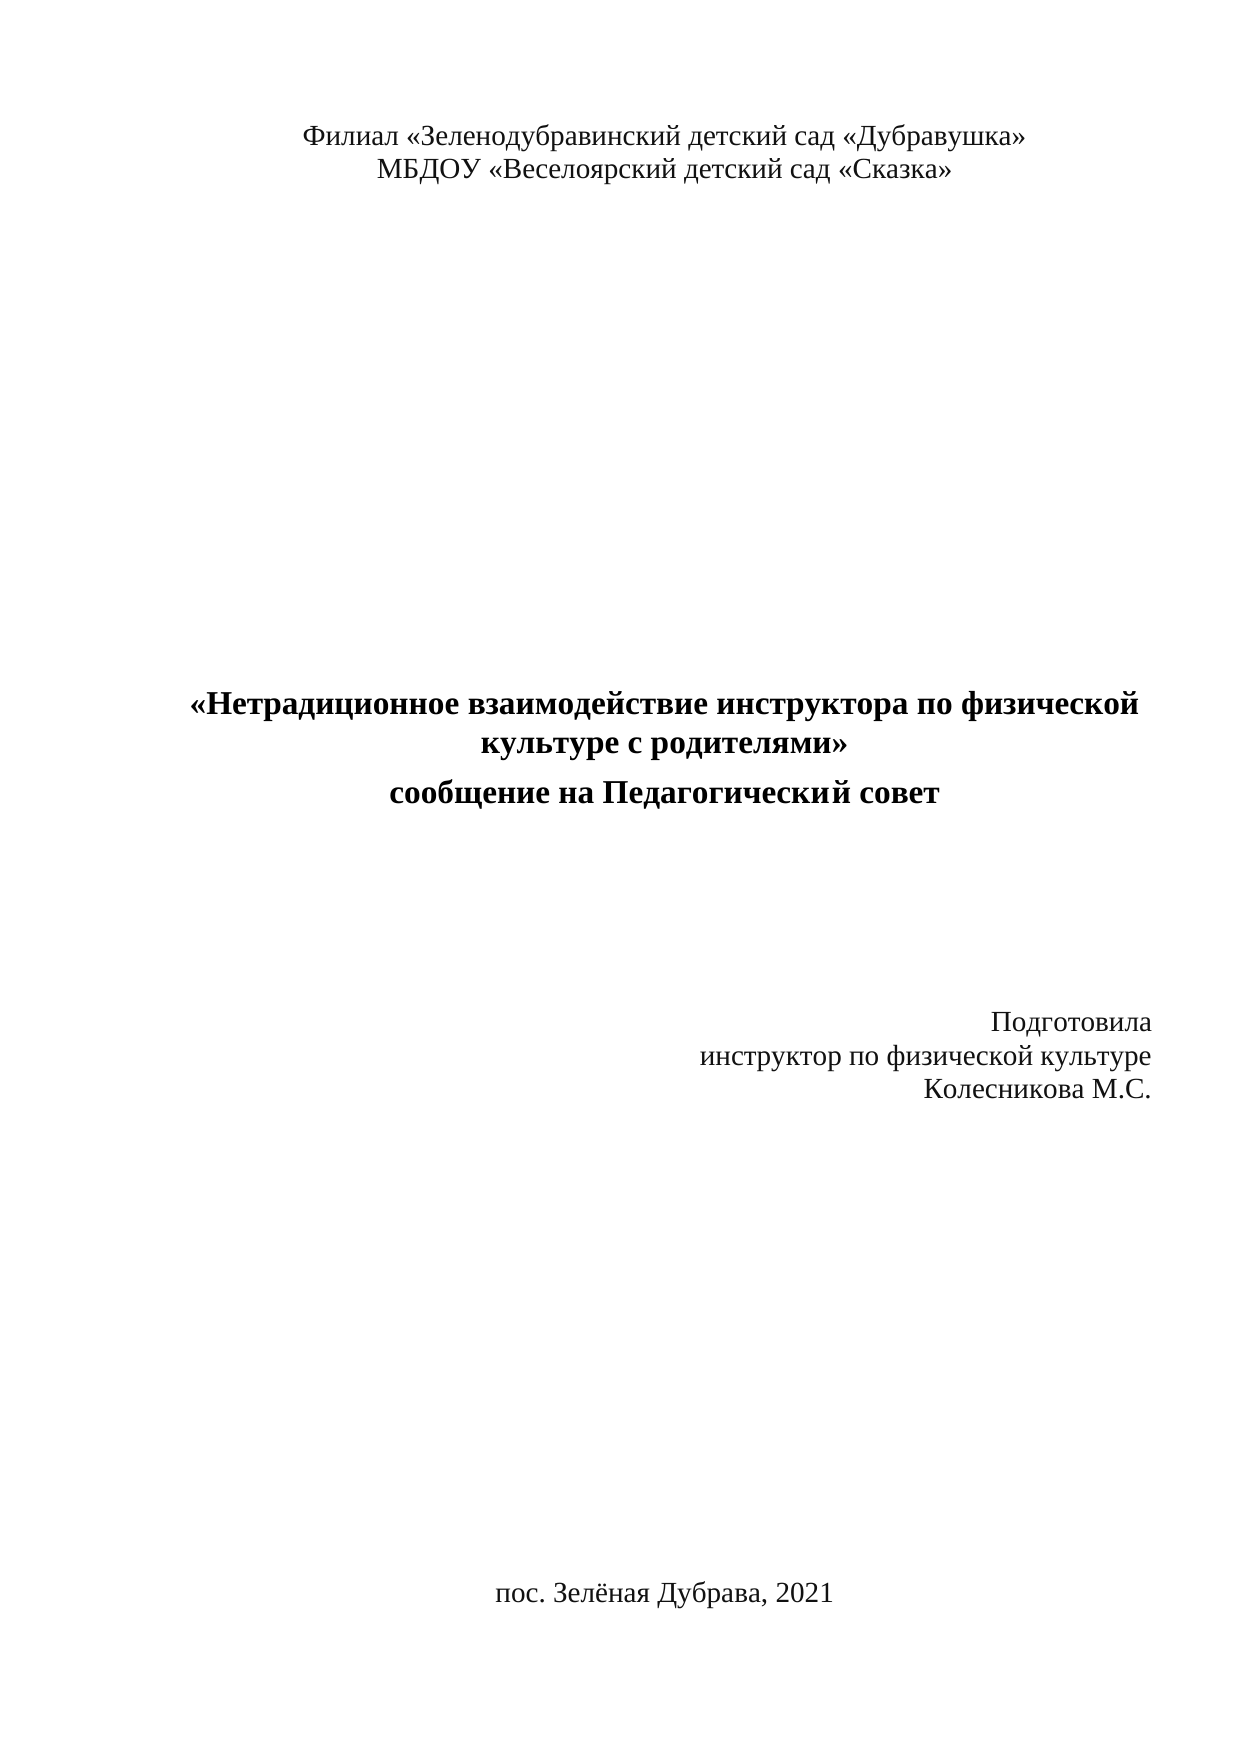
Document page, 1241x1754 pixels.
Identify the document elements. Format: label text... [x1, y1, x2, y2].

text Подготовила [177, 1004, 1152, 1038]
text сообщение на Педагогически й совет [177, 772, 1152, 811]
text МБДОУ «Веселоярский детский сад «Сказка» [177, 152, 1152, 185]
text Колесникова М.С. [177, 1072, 1152, 1105]
text пос. Зелёная Дубрава, 2021 [177, 1575, 1152, 1608]
text «Нетрадиционное взаимодействие инструктора по физической культуре с родителями» [177, 683, 1152, 760]
text инструктор по физической культуре [177, 1038, 1152, 1072]
text Филиал «Зеленодубравинский детский сад «Дубравушка» [177, 118, 1152, 152]
